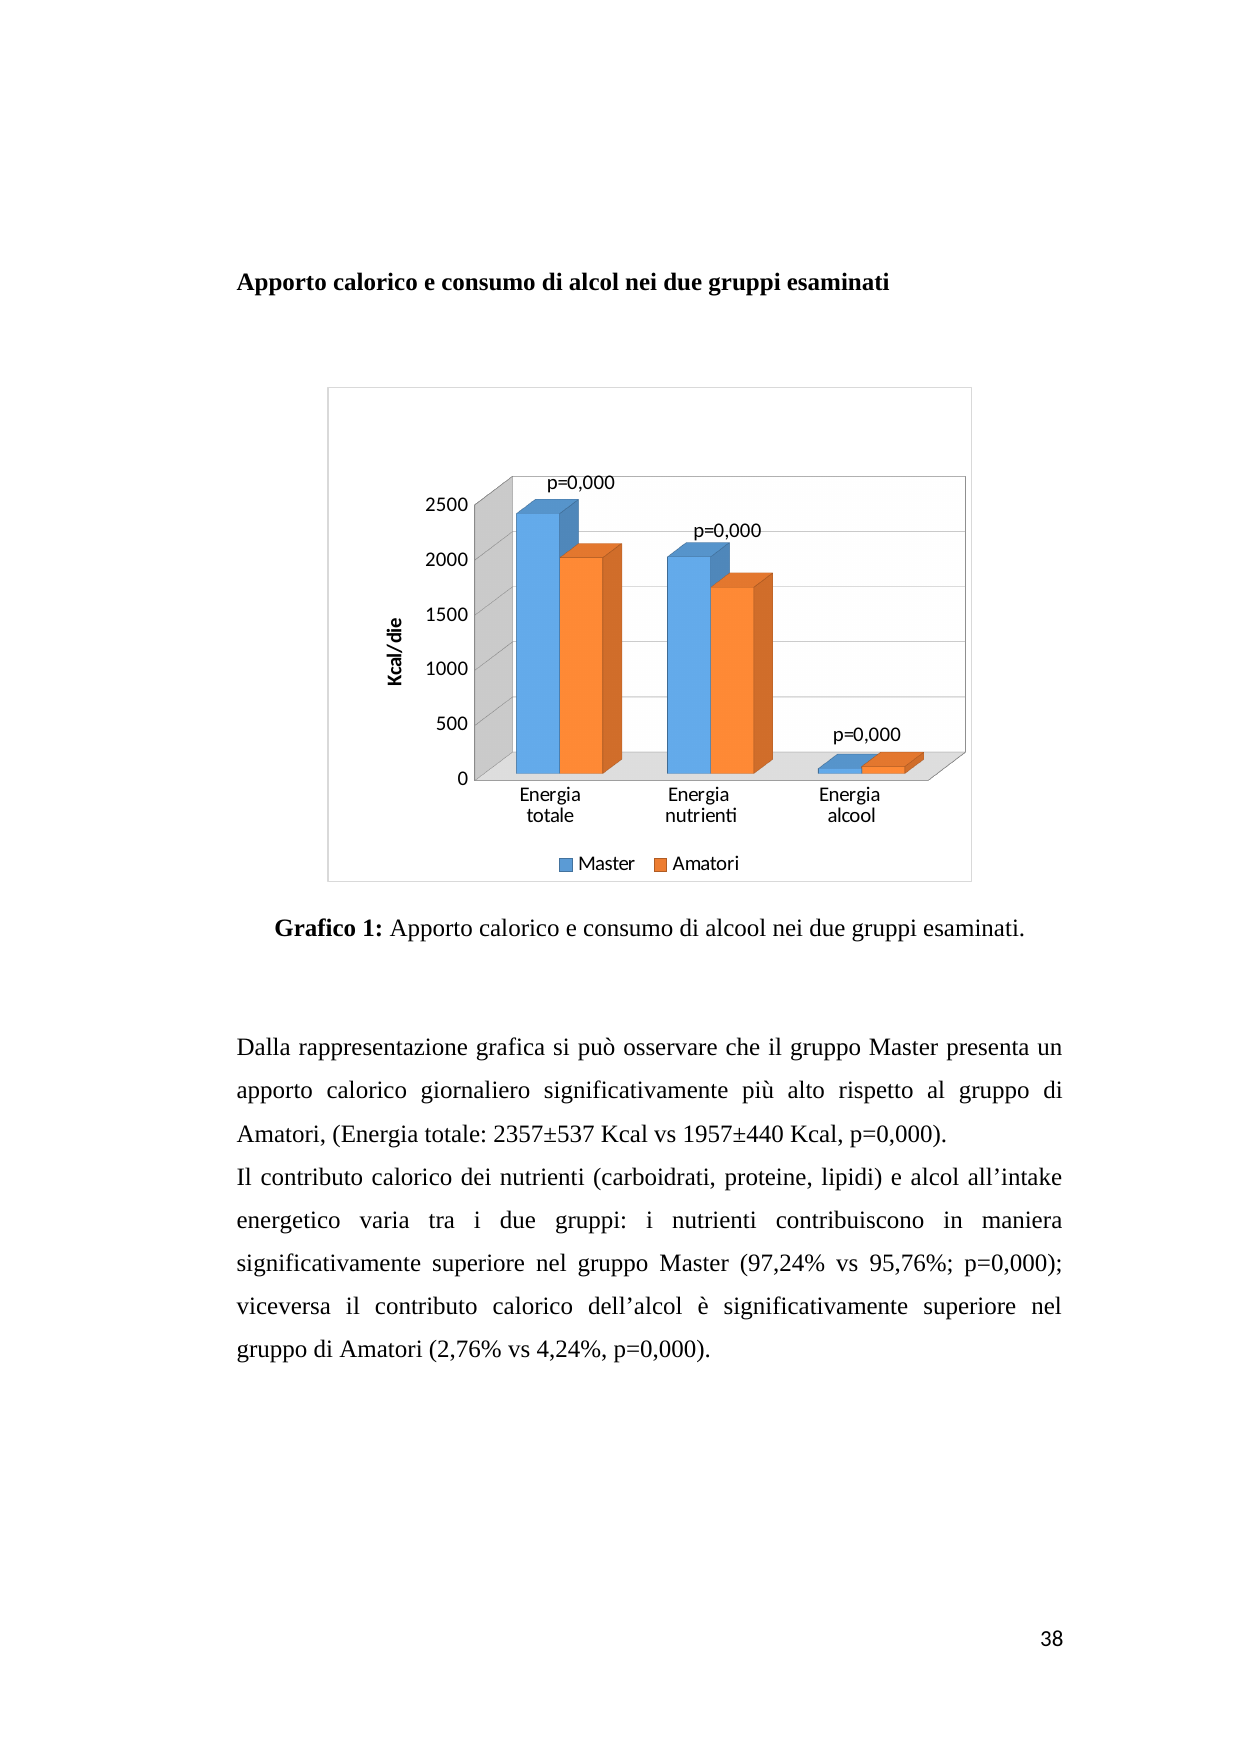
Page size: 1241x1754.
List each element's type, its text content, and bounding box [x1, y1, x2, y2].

text Il contributo calorico dei nutrienti (carboidrati, proteine, lipidi) e alcol all’intake energetico varia tra i due gruppi: i nutrienti contribuiscono in maniera significativamente superiore nel gruppo Master (97,24% vs 95,76%; p=0,000); viceversa il contributo calorico dell’alcol è significativamente superiore nel gruppo di Amatori (2,76% vs 4,24%, p=0,000). [236, 1162, 1063, 1363]
text Grafico 1: Apporto calorico e consumo di alcool nei due gruppi esaminati. [236, 913, 1063, 942]
text Apporto calorico e consumo di alcol nei due gruppi esaminati [236, 267, 1063, 296]
text Dalla rappresentazione grafica si può osservare che il gruppo Master presenta un apporto calorico giornaliero significativamente più alto rispetto al gruppo di Amatori, (Energia totale: 2357±537 Kcal vs 1957±440 Kcal, p=0,000). [236, 1032, 1063, 1147]
